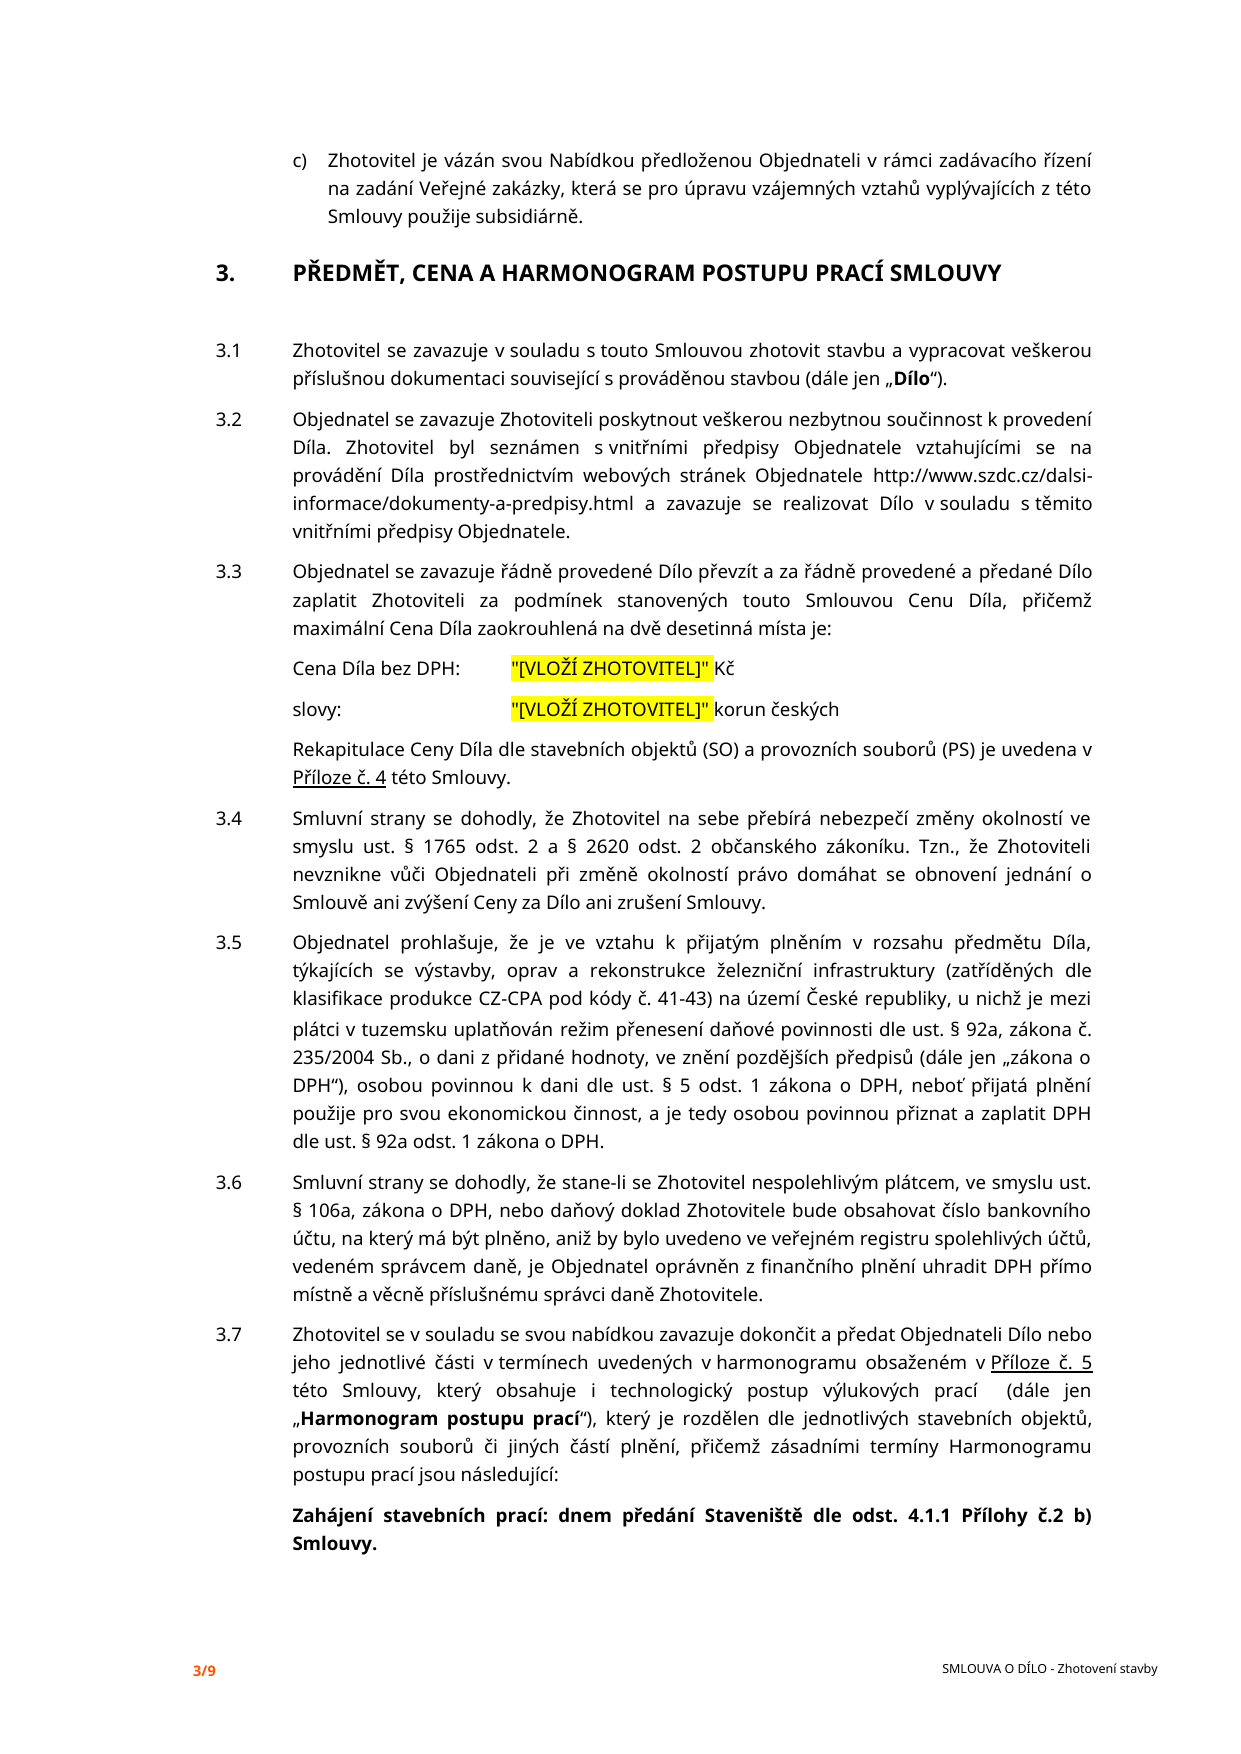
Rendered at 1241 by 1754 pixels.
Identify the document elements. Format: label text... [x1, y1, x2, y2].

text Objednatel se zavazuje řádně provedené Dílo převzít a za řádně provedené a předané Dílo zaplatit Zhotoviteli za podmínek stanovených touto Smlouvou Cenu Díla, přičemž maximální Cena Díla zaokrouhlená na dvě desetinná místa je: [216, 559, 1093, 640]
text slovy: korun českých [292, 696, 511, 721]
text Objednatel prohlašuje, že je ve vztahu k přijatým plněním v rozsahu předmětu Díla, týkajících se výstavby, oprav a rekonstrukce železniční infrastruktury (zatříděných dle klasifikace produkce CZ-CPA pod kódy č. 41-43) na území České republiky, u nichž je mezi plátci v tuzemsku uplatňován režim přenesení daňové povinnosti dle ust. § 92a, zákona č. 235/2004 Sb., o dani z přidané hodnoty, ve znění pozdějších předpisů (dále jen „zákona o DPH“), osobou povinnou k dani dle ust. § 5 odst. 1 zákona o DPH, neboť přijatá plnění použije pro svou ekonomickou činnost, a je tedy osobou povinnou přiznat a zaplatit DPH dle ust. § 92a odst. 1 zákona o DPH. [216, 929, 1093, 1154]
text Zhotovitel se v souladu se svou nabídkou zavazuje dokončit a předat Objednateli Dílo nebo jeho jednotlivé části v termínech uvedených v harmonogramu obsaženém v Příloze č. 5 této Smlouvy, který obsahuje i technologický postup výlukových prací (dále jen „Harmonogram postupu prací“), který je rozdělen dle jednotlivých stavebních objektů, provozních souborů či jiných částí plnění, přičemž zásadními termíny Harmonogramu postupu prací jsou následující: [216, 1322, 1093, 1487]
text Cena Díla bez DPH: Kč [714, 655, 1093, 681]
text Smluvní strany se dohodly, že Zhotovitel na sebe přebírá nebezpečí změny okolností ve smyslu ust. § 1765 odst. 2 a § 2620 odst. 2 občanského zákoníku. Tzn., že Zhotoviteli nevznikne vůči Objednateli při změně okolností právo domáhat se obnovení jednání o Smlouvě ani zvýšení Ceny za Dílo ani zrušení Smlouvy. [216, 805, 1093, 914]
text slovy: korun českých [714, 696, 1093, 721]
text Zhotovitel se zavazuje v souladu s touto Smlouvou zhotovit stavbu a vypracovat veškerou příslušnou dokumentaci související s prováděnou stavbou (dále jen „Dílo“). [216, 338, 1093, 391]
text Rekapitulace Ceny Díla dle stavebních objektů (SO) a provozních souborů (PS) je uvedena v Příloze č. 4 této Smlouvy. [292, 736, 1093, 790]
text Cena Díla bez DPH: Kč [292, 655, 511, 681]
text Objednatel se zavazuje Zhotoviteli poskytnout veškerou nezbytnou součinnost k provedení Díla. Zhotovitel byl seznámen s vnitřními předpisy Objednatele vztahujícími se na provádění Díla prostřednictvím webových stránek Objednatele http://www.szdc.cz/dalsi-informace/dokumenty-a-predpisy.html a zavazuje se realizovat Dílo v souladu s těmito vnitřními předpisy Objednatele. [216, 406, 1093, 544]
text PŘEDMĚT, CENA A HARMONOGRAM POSTUPU PRACÍ SMLOUVY [216, 257, 1093, 288]
text Zhotovitel je vázán svou Nabídkou předloženou Objednateli v rámci zadávacího řízení na zadání Veřejné zakázky, která se pro úpravu vzájemných vztahů vyplývajících z této Smlouvy použije subsidiárně. [292, 147, 1093, 229]
text Zahájení stavebních prací: dnem předání Staveniště dle odst. 4.1.1 Přílohy č.2 b) Smlouvy. [292, 1502, 1093, 1556]
text Smluvní strany se dohodly, že stane-li se Zhotovitel nespolehlivým plátcem, ve smyslu ust. § 106a, zákona o DPH, nebo daňový doklad Zhotovitele bude obsahovat číslo bankovního účtu, na který má být plněno, aniž by bylo uvedeno ve veřejném registru spolehlivých účtů, vedeném správcem daně, je Objednatel oprávněn z finančního plnění uhradit DPH přímo místně a věcně příslušnému správci daně Zhotovitele. [216, 1169, 1093, 1307]
